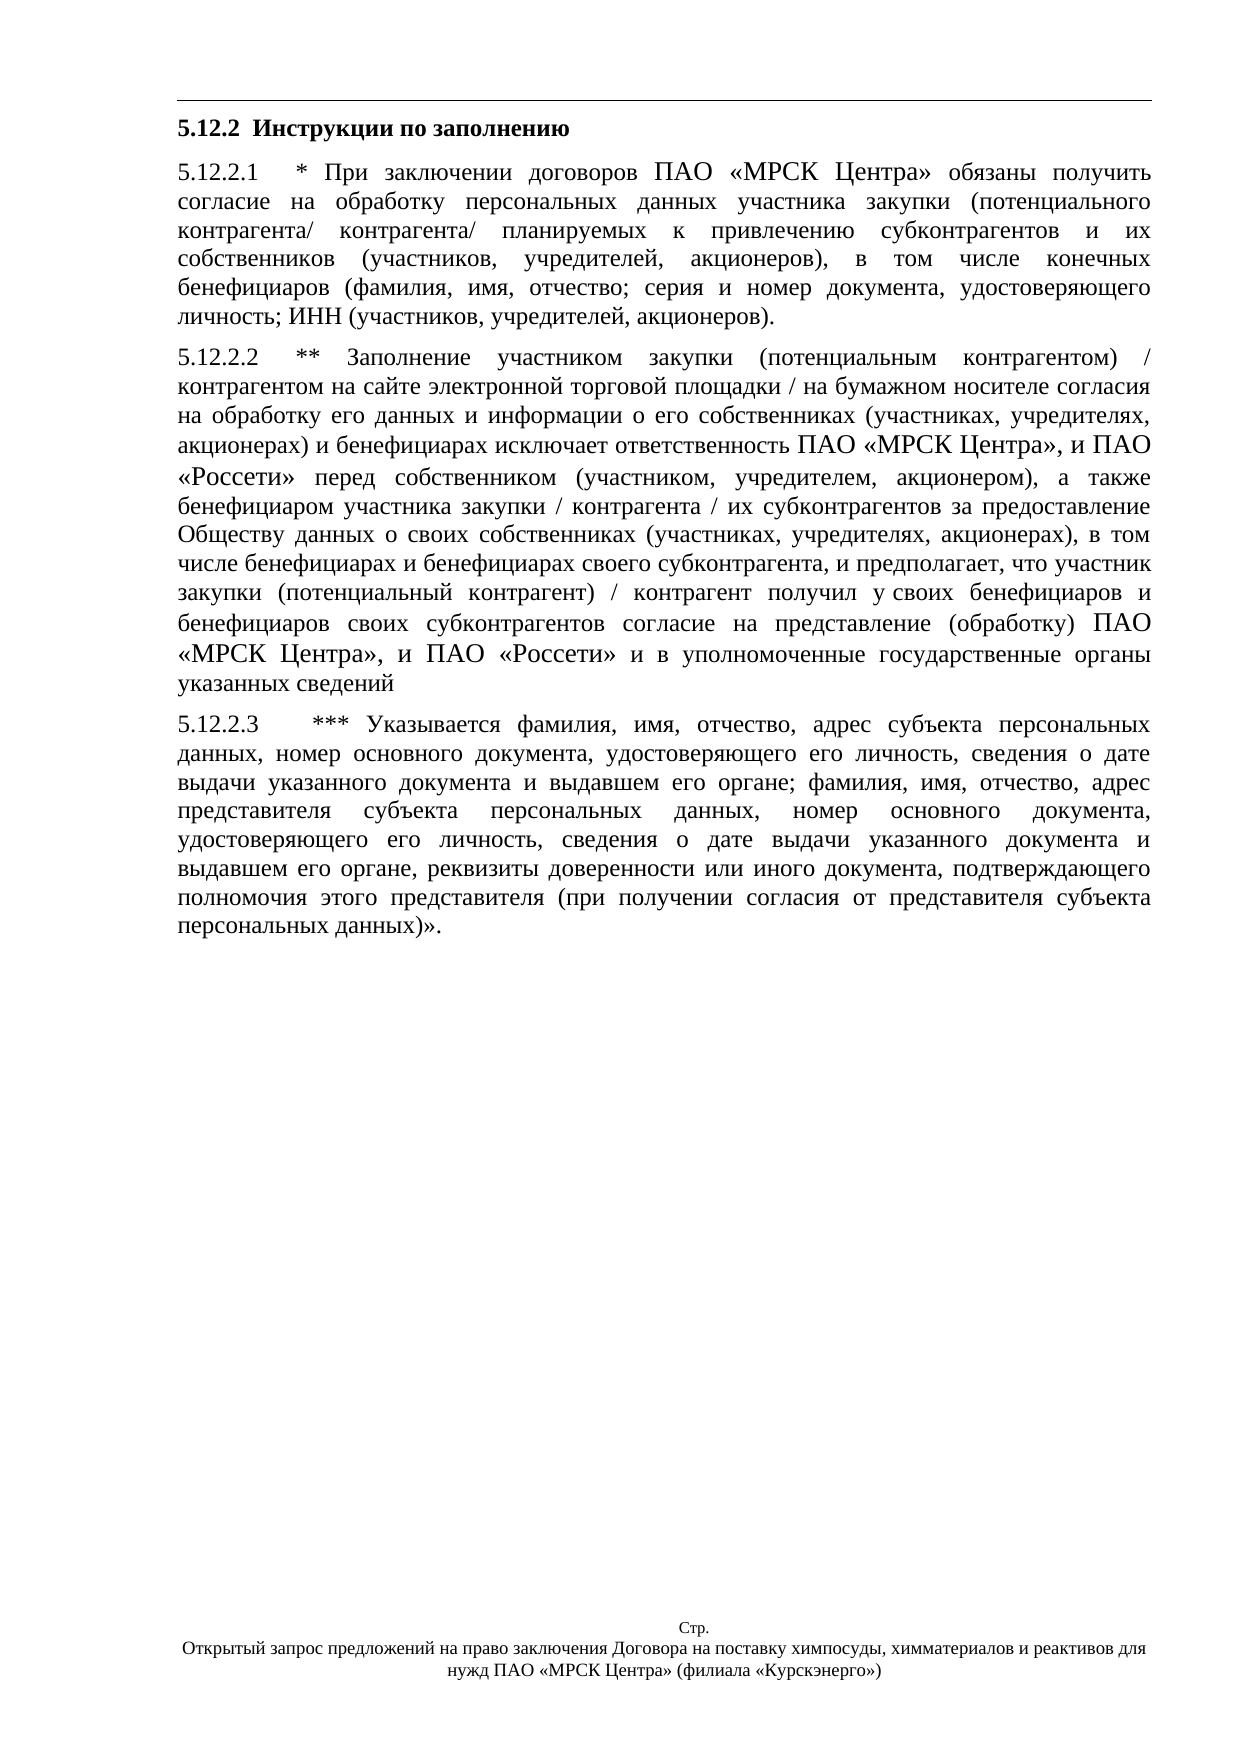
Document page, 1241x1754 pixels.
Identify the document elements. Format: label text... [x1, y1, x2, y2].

list ** Заполнение участником закупки (потенциальным контрагентом) / контрагентом на сайте электронной торговой площадки / на бумажном носителе согласия на обработку его данных и информации о его собственниках (участниках, учредителях, акционерах) и бенефициарах исключает ответственность ПАО «МРСК Центра», и ПАО «Россети» перед собственником (участником, учредителем, акционером), а также бенефициаром участника закупки / контрагента / их субконтрагентов за предоставление Обществу данных о своих собственниках (участниках, учредителях, акционерах), в том числе бенефициарах и бенефициарах своего субконтрагента, и предполагает, что участник закупки (потенциальный контрагент) / контрагент получил у своих бенефициаров и бенефициаров своих субконтрагентов согласие на представление (обработку) ПАО «МРСК Центра», и ПАО «Россети» и в уполномоченные государственные органы указанных сведений [177, 342, 1152, 697]
list * При заключении договоров ПАО «МРСК Центра» обязаны получить согласие на обработку персональных данных участника закупки (потенциального контрагента/ контрагента/ планируемых к привлечению субконтрагентов и их собственников (участников, учредителей, акционеров), в том числе конечных бенефициаров (фамилия, имя, отчество; серия и номер документа, удостоверяющего личность; ИНН (участников, учредителей, акционеров). [177, 155, 1152, 330]
list *** Указывается фамилия, имя, отчество, адрес субъекта персональных данных, номер основного документа, удостоверяющего его личность, сведения о дате выдачи указанного документа и выдавшем его органе; фамилия, имя, отчество, адрес представителя субъекта персональных данных, номер основного документа, удостоверяющего его личность, сведения о дате выдачи указанного документа и выдавшем его органе, реквизиты доверенности или иного документа, подтверждающего полномочия этого представителя (при получении согласия от представителя субъекта персональных данных)». [177, 709, 1152, 939]
subtitle Инструкции по заполнению [177, 113, 1152, 142]
